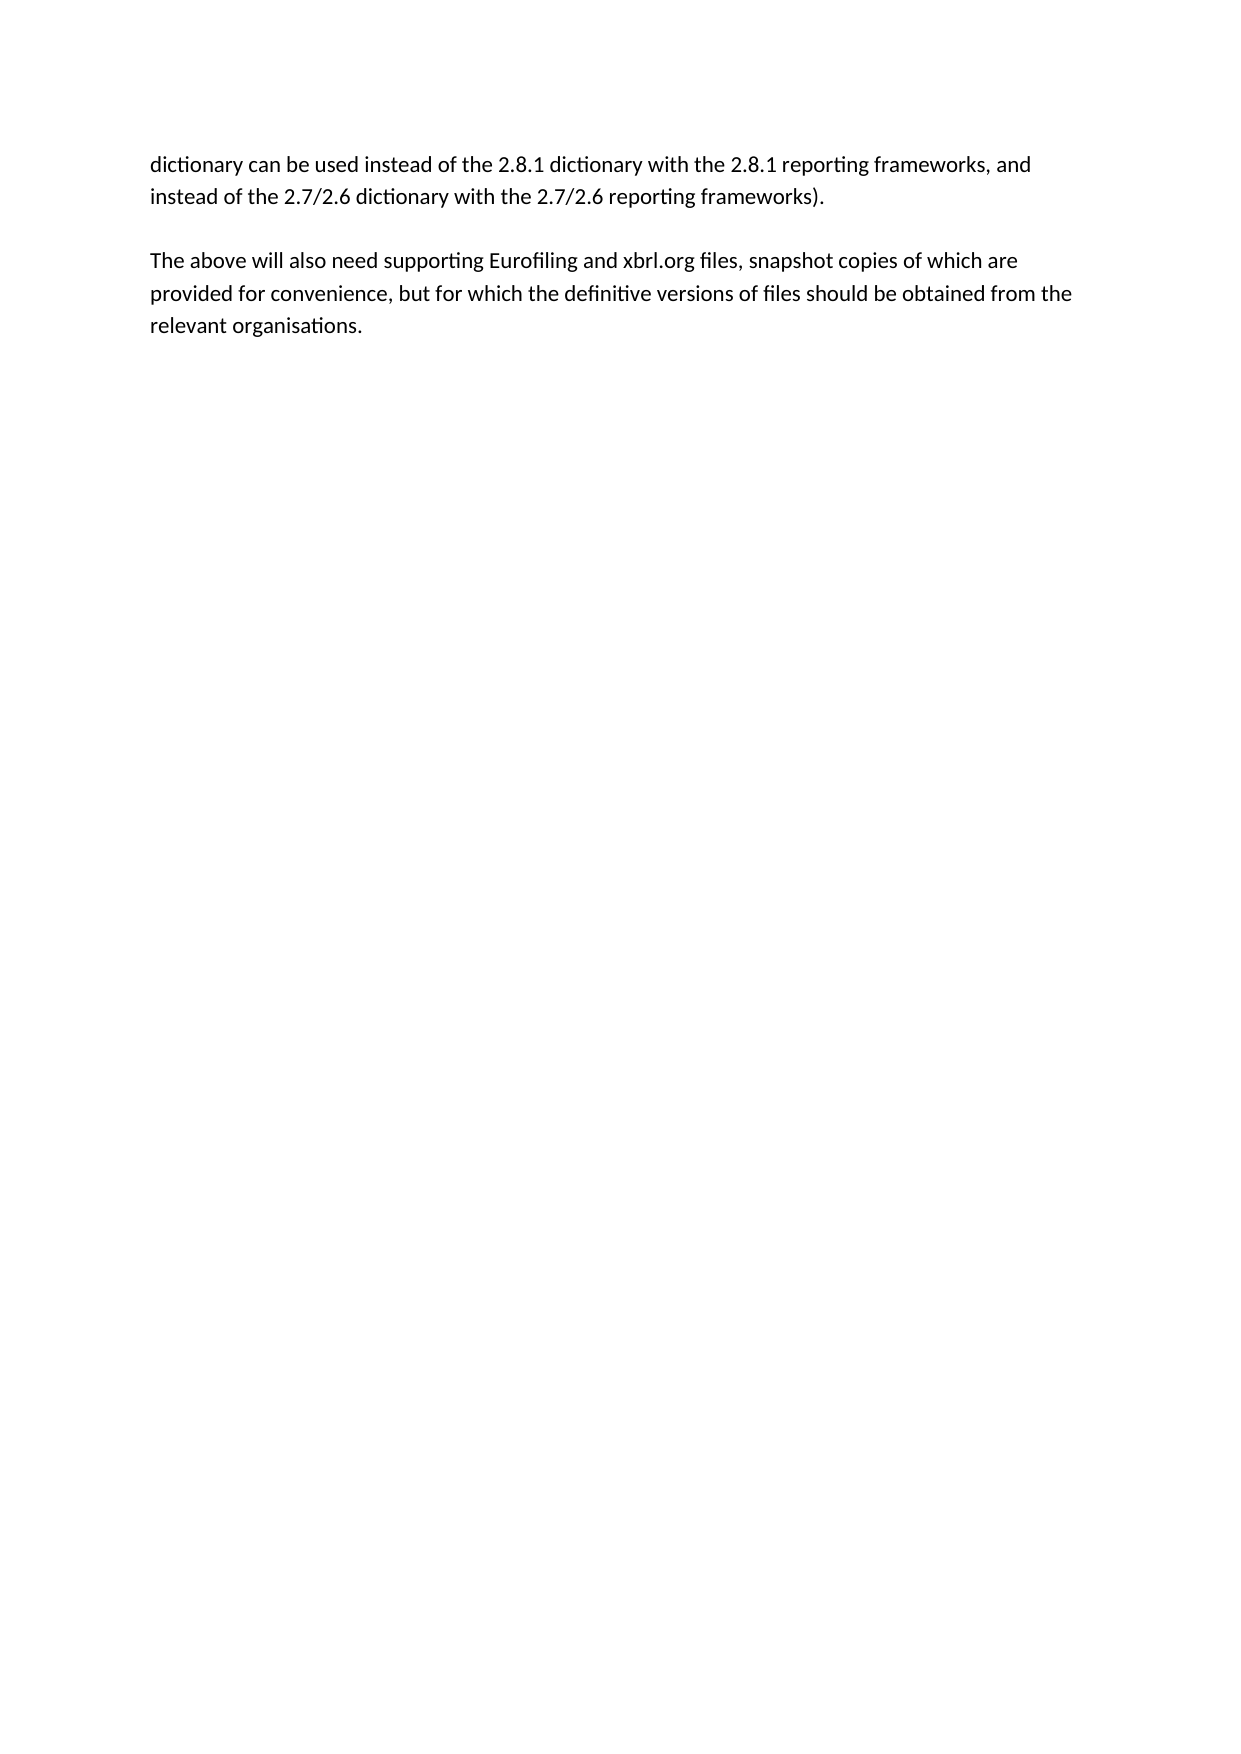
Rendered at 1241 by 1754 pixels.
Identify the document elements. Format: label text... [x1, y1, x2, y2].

text The above will also need supporting Eurofiling and xbrl.org files, snapshot copies of which are provided for convenience, but for which the definitive versions of files should be obtained from the relevant organisations. [150, 247, 1090, 339]
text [150, 150, 1090, 210]
